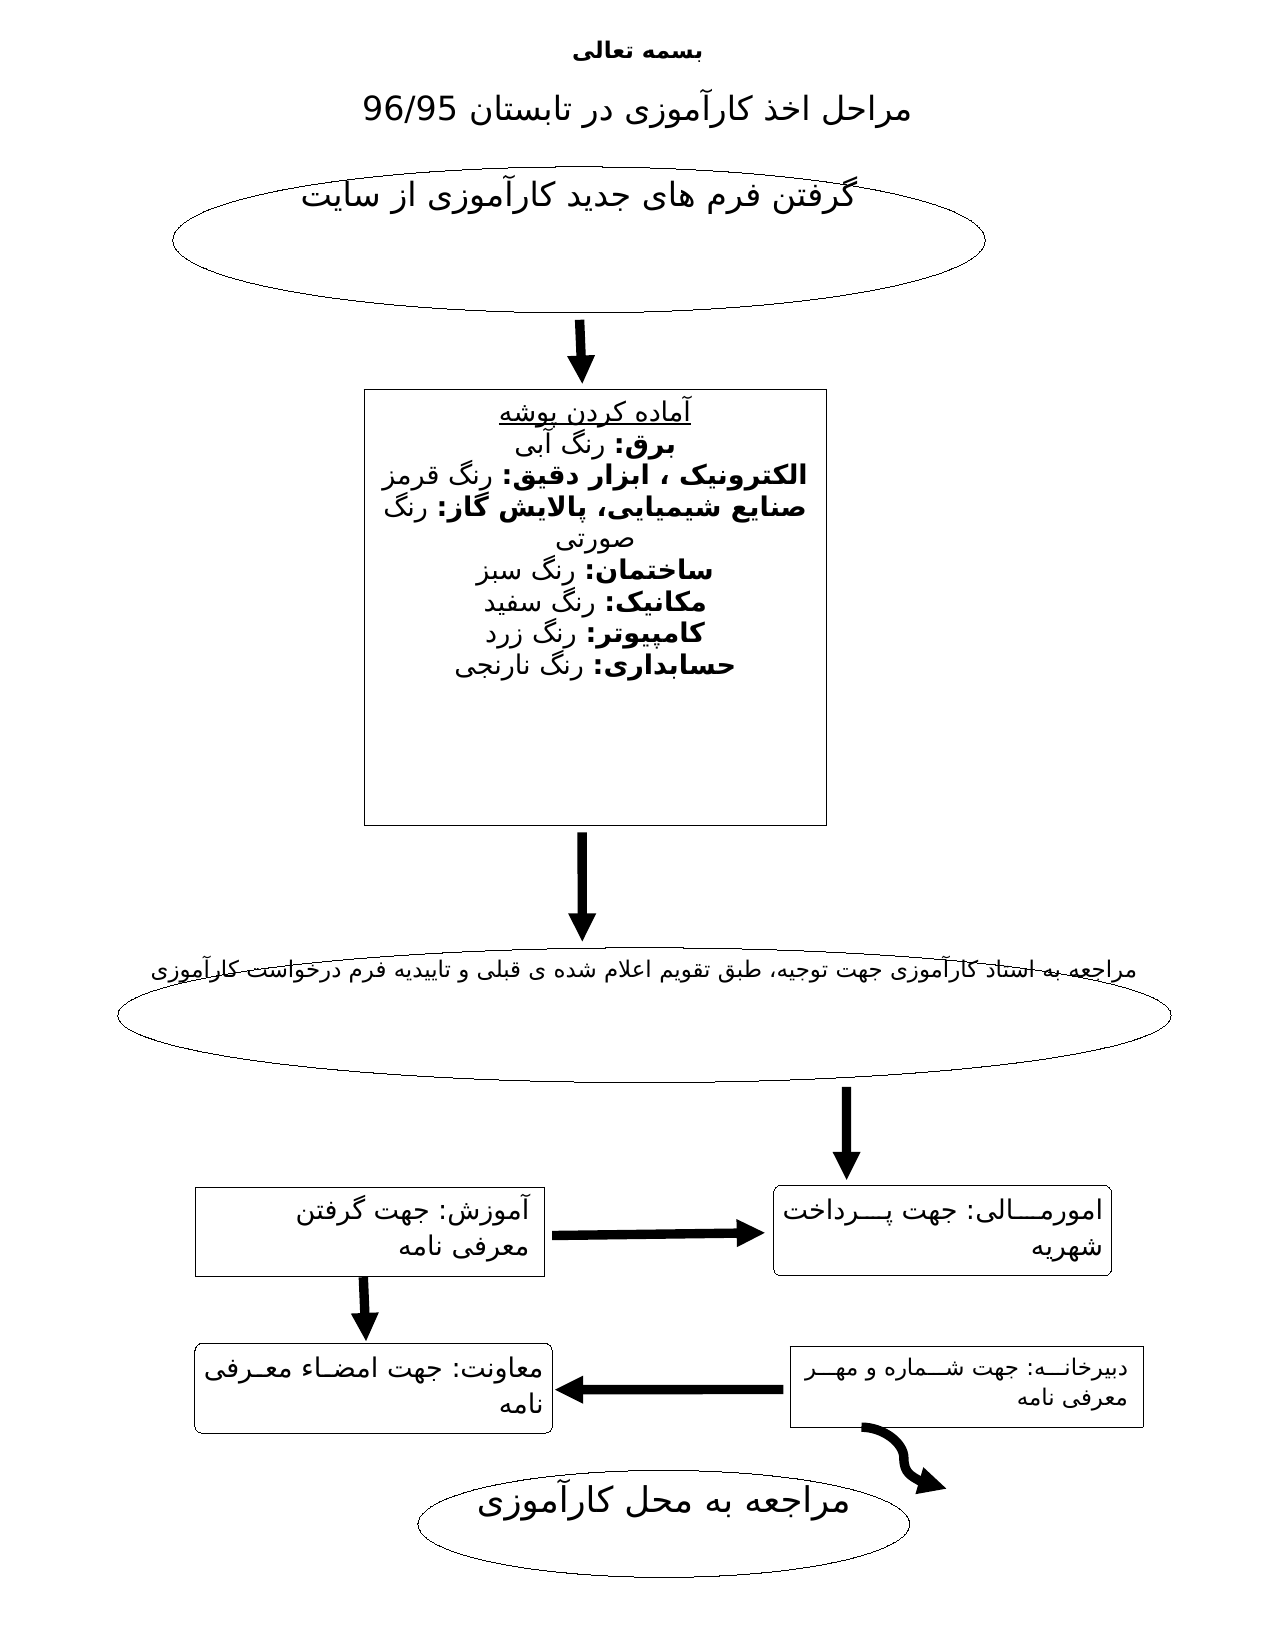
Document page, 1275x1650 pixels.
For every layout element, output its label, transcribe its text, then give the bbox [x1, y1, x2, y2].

text مراحل اخذ کارآموزی در تابستان 96/95 [150, 89, 1125, 128]
text بسمه تعالی [150, 37, 1125, 64]
